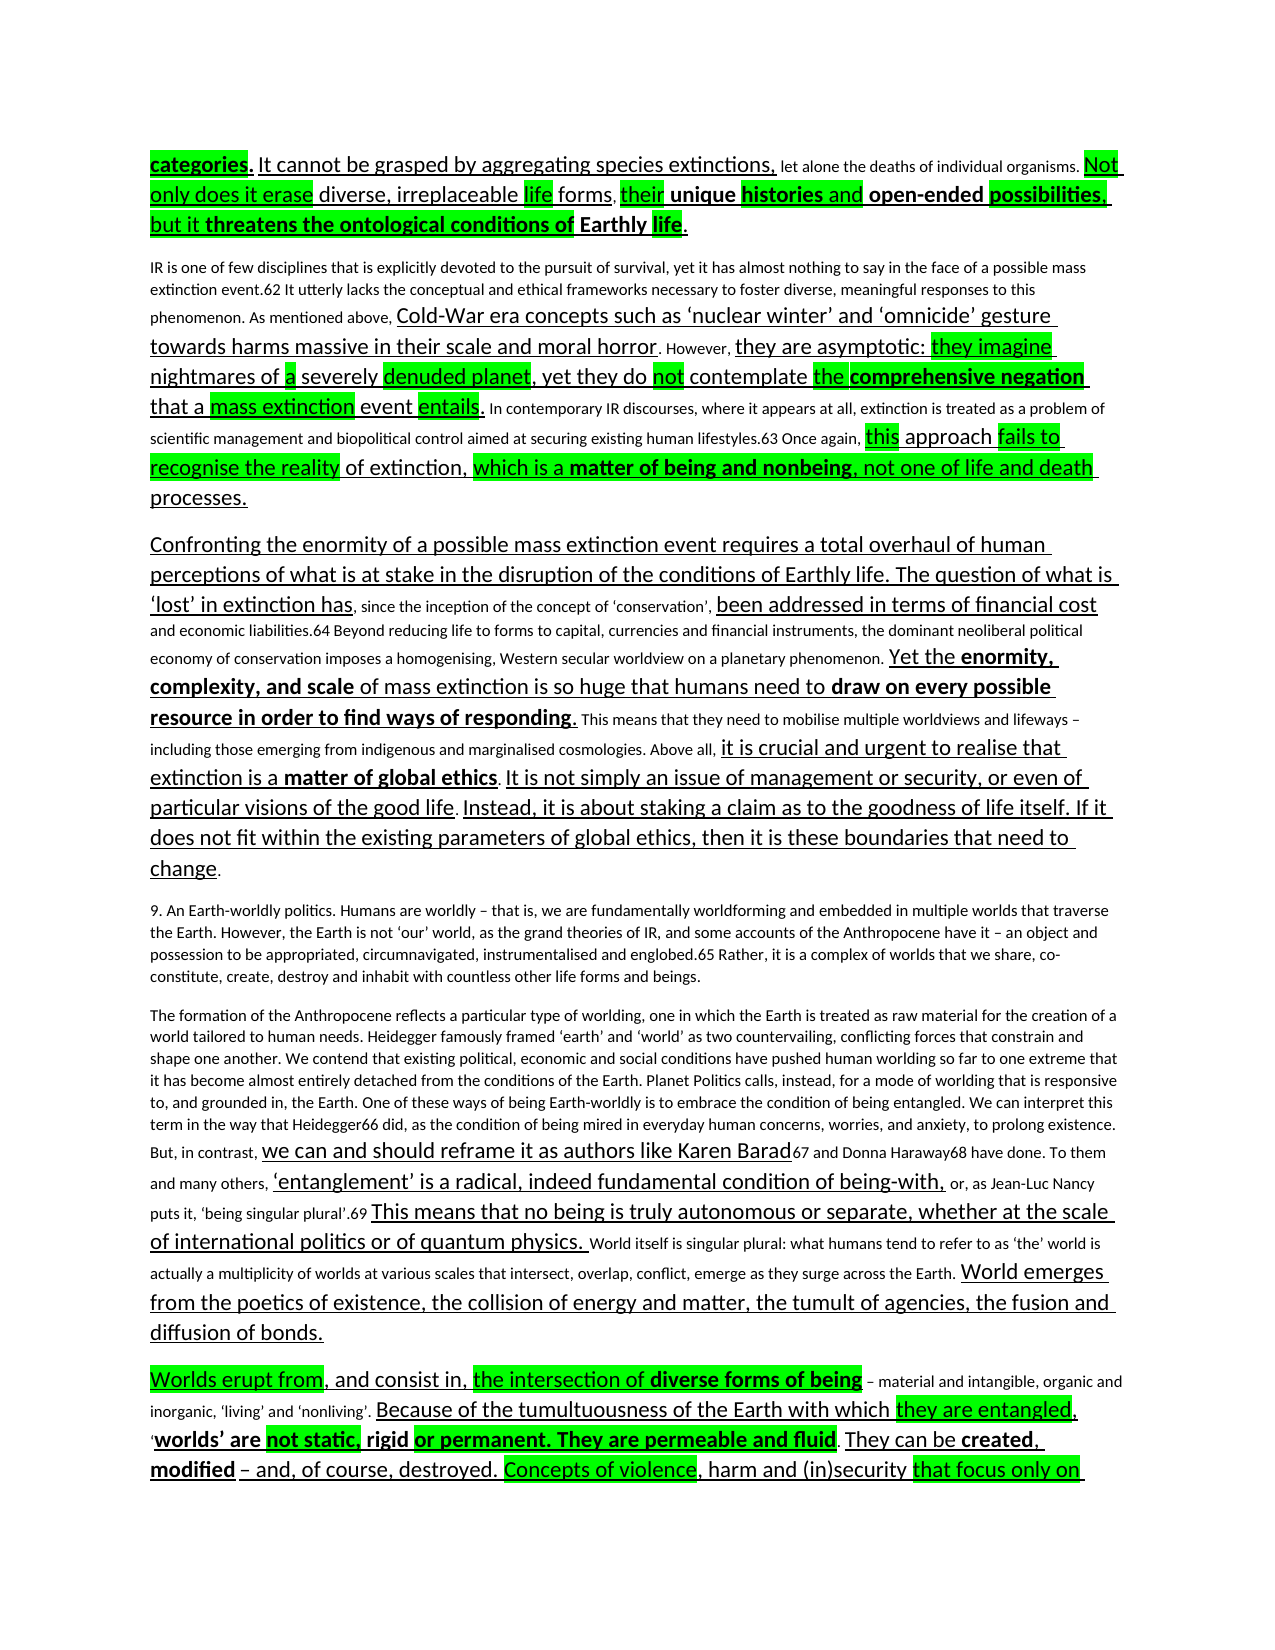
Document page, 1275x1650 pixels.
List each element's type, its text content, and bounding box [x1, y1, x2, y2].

text The formation of the Anthropocene reflects a particular type of worlding, one in which the Earth is treated as raw material for the creation of a world tailored to human needs. Heidegger famously framed ‘earth’ and ‘world’ as two countervailing, conflicting forces that constrain and shape one another. We contend that existing political, economic and social conditions have pushed human worlding so far to one extreme that it has become almost entirely detached from the conditions of the Earth. Planet Politics calls, instead, for a mode of worlding that is responsive to, and grounded in, the Earth. One of these ways of being Earth-worldly is to embrace the condition of being entangled. We can interpret this term in the way that Heidegger66 did, as the condition of being mired in everyday human concerns, worries, and anxiety, to prolong existence. But, in contrast, we can and should reframe it as authors like Karen Barad67 and Donna Haraway68 have done. To them and many others, ‘entanglement’ is a radical, indeed fundamental condition of being-with, or, as Jean-Luc Nancy puts it, ‘being singular plural’.69 This means that no being is truly autonomous or separate, whether at the scale of international politics or of quantum physics. World itself is singular plural: what humans tend to refer to as ‘the’ world is actually a multiplicity of worlds at various scales that intersect, overlap, conflict, emerge as they surge across the Earth. World emerges from the poetics of existence, the collision of energy and matter, the tumult of agencies, the fusion and diffusion of bonds. [150, 1005, 1125, 1346]
text Confronting the enormity of a possible mass extinction event requires a total overhaul of human perceptions of what is at stake in the disruption of the conditions of Earthly life. The question of what is ‘lost’ in extinction has, since the inception of the concept of ‘conservation’, been addressed in terms of financial cost and economic liabilities.64 Beyond reducing life to forms to capital, currencies and financial instruments, the dominant neoliberal political economy of conservation imposes a homogenising, Western secular worldview on a planetary phenomenon. Yet the enormity, complexity, and scale of mass extinction is so huge that humans need to draw on every possible resource in order to find ways of responding. This means that they need to mobilise multiple worldviews and lifeways – including those emerging from indigenous and marginalised cosmologies. Above all, it is crucial and urgent to realise that extinction is a matter of global ethics. It is not simply an issue of management or security, or even of particular visions of the good life. Instead, it is about staking a claim as to the goodness of life itself. If it does not fit within the existing parameters of global ethics, then it is these boundaries that need to change. [150, 530, 1125, 882]
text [150, 1365, 1125, 1483]
text 9. An Earth-worldly politics. Humans are worldly – that is, we are fundamentally worldforming and embedded in multiple worlds that traverse the Earth. However, the Earth is not ‘our’ world, as the grand theories of IR, and some accounts of the Anthropocene have it – an object and possession to be appropriated, circumnavigated, instrumentalised and englobed.65 Rather, it is a complex of worlds that we share, co-constitute, create, destroy and inhabit with countless other life forms and beings. [150, 901, 1125, 987]
text IR is one of few disciplines that is explicitly devoted to the pursuit of survival, yet it has almost nothing to say in the face of a possible mass extinction event.62 It utterly lacks the conceptual and ethical frameworks necessary to foster diverse, meaningful responses to this phenomenon. As mentioned above, Cold-War era concepts such as ‘nuclear winter’ and ‘omnicide’ gesture towards harms massive in their scale and moral horror. However, they are asymptotic: they imagine nightmares of a severely denuded planet, yet they do not contemplate the comprehensive negation that a mass extinction event entails. In contemporary IR discourses, where it appears at all, extinction is treated as a problem of scientific management and biopolitical control aimed at securing existing human lifestyles.63 Once again, this approach fails to recognise the reality of extinction, which is a matter of being and nonbeing, not one of life and death processes. [150, 257, 1125, 511]
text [150, 150, 1125, 238]
